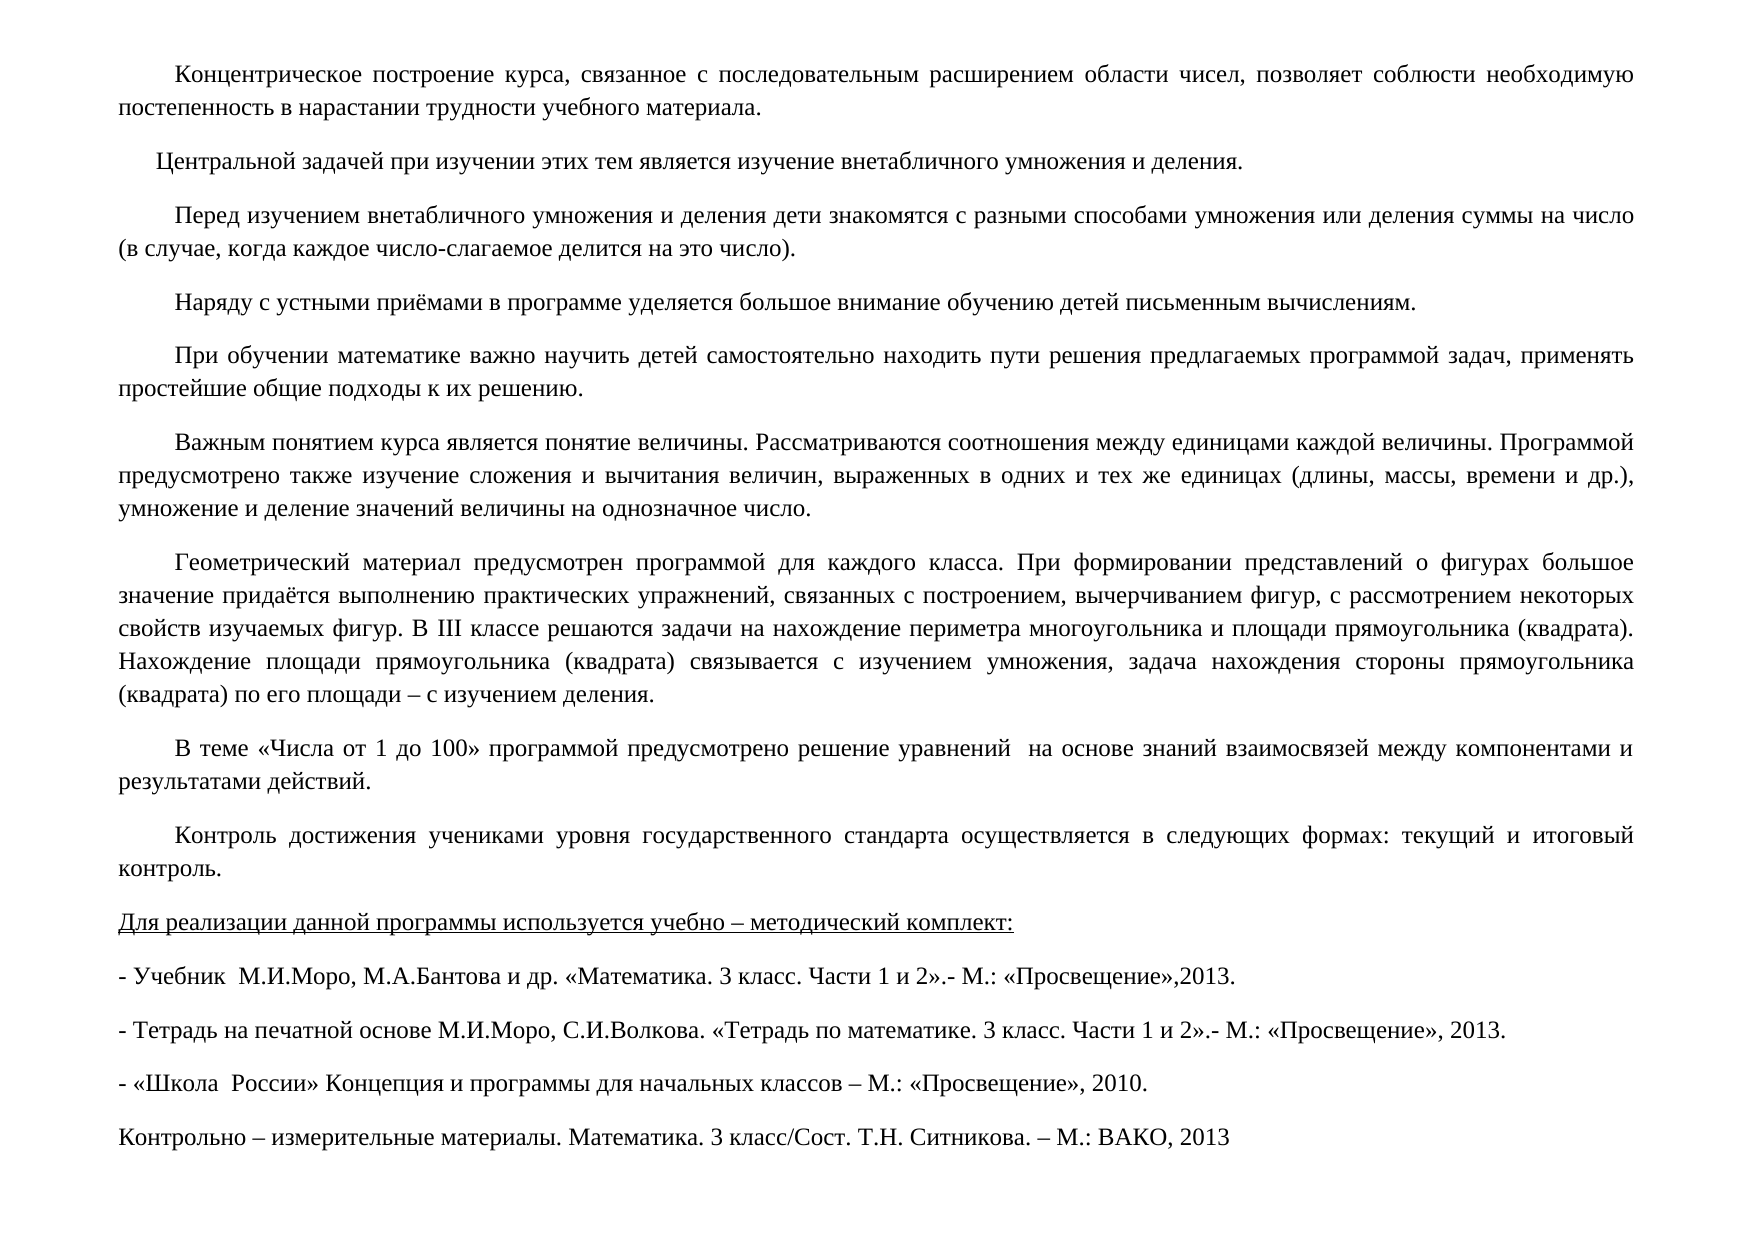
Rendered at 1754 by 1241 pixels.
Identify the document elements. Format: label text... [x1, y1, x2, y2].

text Геометрический материал предусмотрен программой для каждого класса. При формировании представлений о фигурах большое значение придаётся выполнению практических упражнений, связанных с построением, вычерчиванием фигур, с рассмотрением некоторых свойств изучаемых фигур. В III классе решаются задачи на нахождение периметра многоугольника и площади прямоугольника (квадрата). Нахождение площади прямоугольника (квадрата) связывается с изучением умножения, задача нахождения стороны прямоугольника (квадрата) по его площади – с изучением деления. [118, 547, 1636, 708]
text - Тетрадь на печатной основе М.И.Моро, С.И.Волкова. «Тетрадь по математике. 3 класс. Части 1 и 2».- М.: «Просвещение», 2013. [118, 1015, 1636, 1043]
text Контроль достижения учениками уровня государственного стандарта осуществляется в следующих формах: текущий и итоговый контроль. [118, 820, 1636, 882]
text Для реализации данной программы используется учебно – методический комплект: [118, 907, 1636, 936]
text Контрольно – измерительные материалы. Математика. 3 класс/Сост. Т.Н. Ситникова. – М.: ВАКО, 2013 [118, 1122, 1636, 1151]
text Наряду с устными приёмами в программе уделяется большое внимание обучению детей письменным вычислениям. [118, 287, 1636, 315]
text Центральной задачей при изучении этих тем является изучение внетабличного умножения и деления. [118, 146, 1636, 175]
text - «Школа России» Концепция и программы для начальных классов – М.: «Просвещение», 2010. [118, 1068, 1636, 1097]
text Концентрическое построение курса, связанное с последовательным расширением области чисел, позволяет соблюсти необходимую постепенность в нарастании трудности учебного материала. [118, 59, 1636, 121]
text При обучении математике важно научить детей самостоятельно находить пути решения предлагаемых программой задач, применять простейшие общие подходы к их решению. [118, 341, 1636, 402]
text В теме «Числа от 1 до 100» программой предусмотрено решение уравнений на основе знаний взаимосвязей между компонентами и результатами действий. [118, 733, 1636, 795]
text Перед изучением внетабличного умножения и деления дети знакомятся с разными способами умножения или деления суммы на число (в случае, когда каждое число-слагаемое делится на это число). [118, 200, 1636, 262]
text Важным понятием курса является понятие величины. Рассматриваются соотношения между единицами каждой величины. Программой предусмотрено также изучение сложения и вычитания величин, выраженных в одних и тех же единицах (длины, массы, времени и др.), умножение и деление значений величины на однозначное число. [118, 427, 1636, 522]
text - Учебник М.И.Моро, М.А.Бантова и др. «Математика. 3 класс. Части 1 и 2».- М.: «Просвещение»,2013. [118, 961, 1636, 989]
